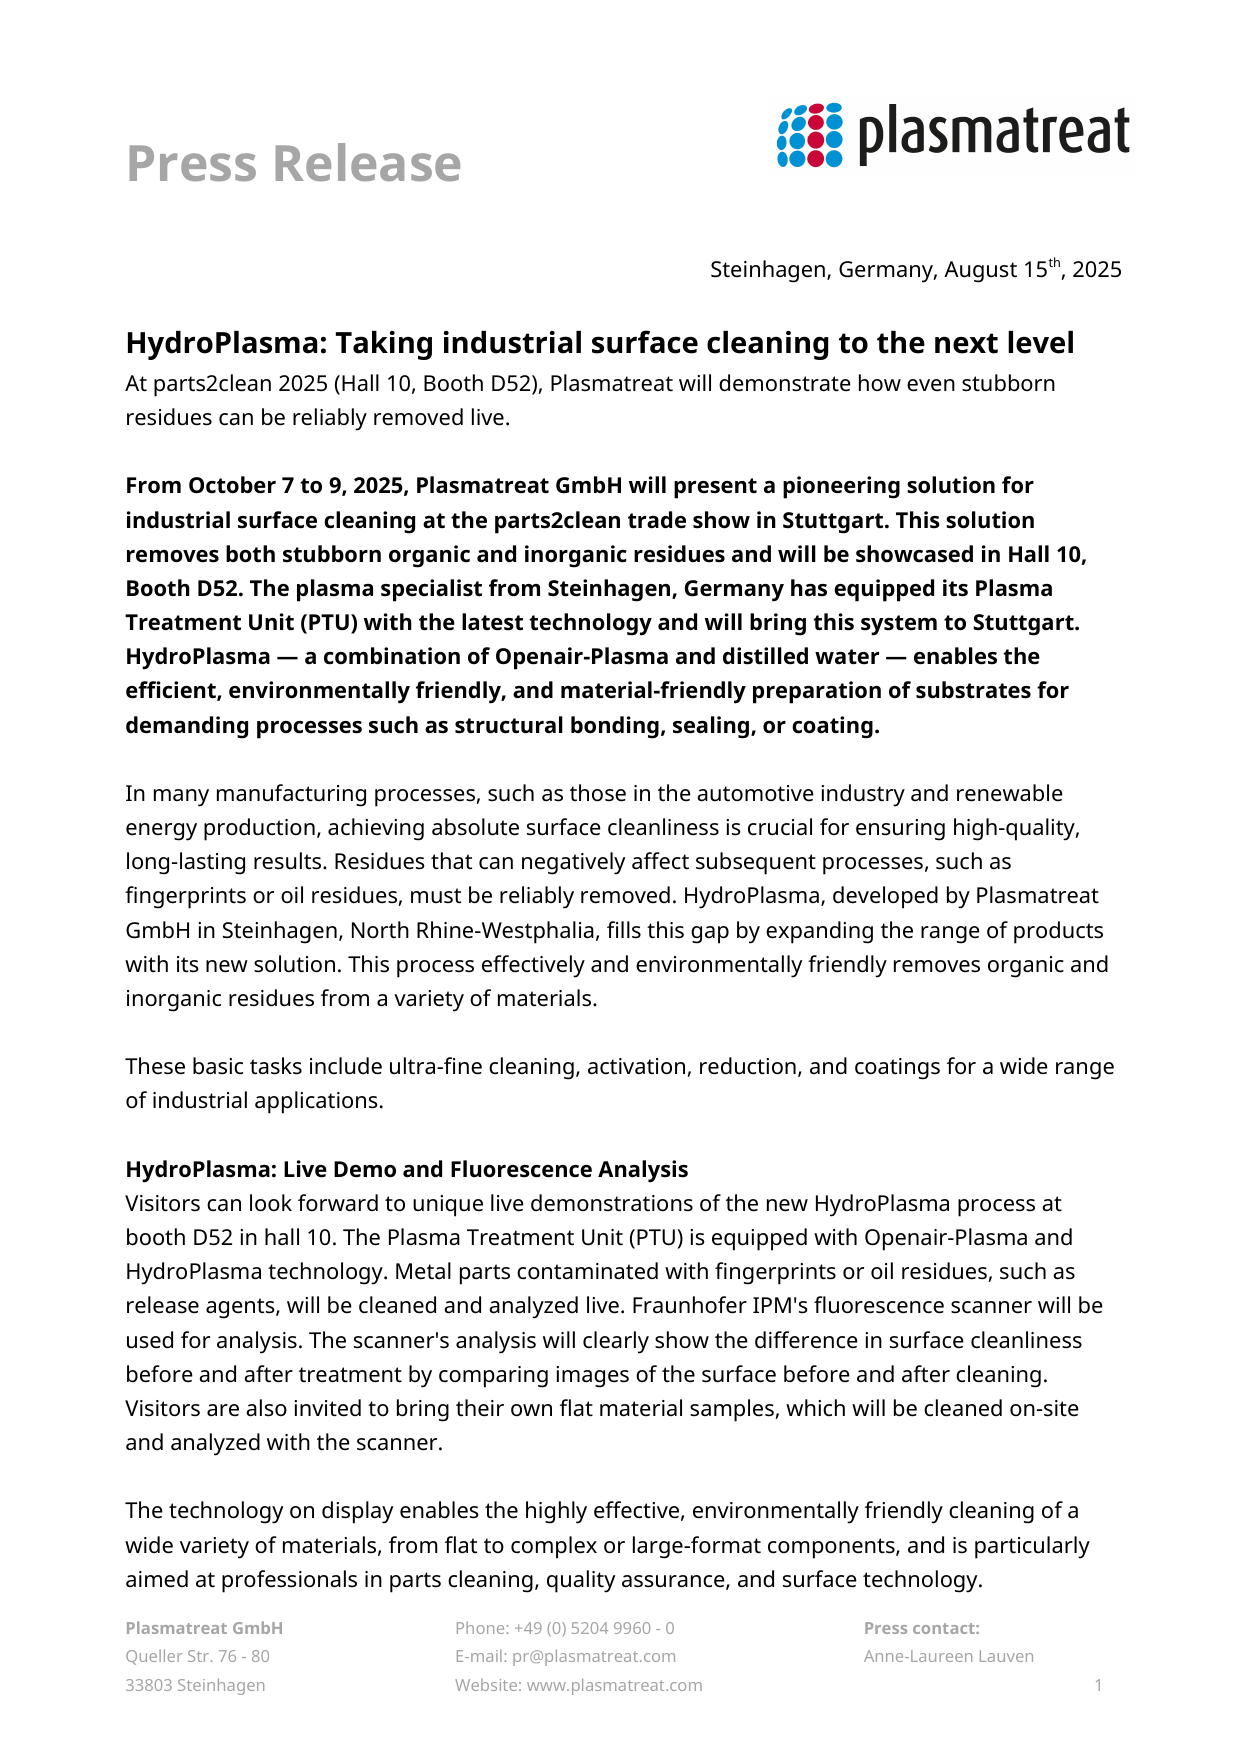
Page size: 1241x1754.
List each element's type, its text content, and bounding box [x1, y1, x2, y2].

text HydroPlasma: Live Demo and Fluorescence Analysis [125, 1154, 1122, 1184]
text Visitors can look forward to unique live demonstrations of the new HydroPlasma process at booth D52 in hall 10. The Plasma Treatment Unit (PTU) is equipped with Openair-Plasma and HydroPlasma technology. Metal parts contaminated with fingerprints or oil residues, such as release agents, will be cleaned and analyzed live. Fraunhofer IPM's fluorescence scanner will be used for analysis. The scanner's analysis will clearly show the difference in surface cleanliness before and after treatment by comparing images of the surface before and after cleaning. Visitors are also invited to bring their own flat material samples, which will be cleaned on-site and analyzed with the scanner. [125, 1188, 1122, 1457]
picture [768, 94, 1138, 176]
text In many manufacturing processes, such as those in the automotive industry and renewable energy production, achieving absolute surface cleanliness is crucial for ensuring high-quality, long-lasting results. Residues that can negatively affect subsequent processes, such as fingerprints or oil residues, must be reliably removed. HydroPlasma, developed by Plasmatreat GmbH in Steinhagen, North Rhine-Westphalia, fills this gap by expanding the range of products with its new solution. This process effectively and environmentally friendly removes organic and inorganic residues from a variety of materials. [125, 778, 1122, 1013]
text These basic tasks include ultra-fine cleaning, activation, reduction, and coatings for a wide range of industrial applications. [125, 1051, 1122, 1115]
text HydroPlasma: Taking industrial surface cleaning to the next level [125, 322, 1122, 362]
text At parts2clean 2025 (Hall 10, Booth D52), Plasmatreat will demonstrate how even stubborn residues can be reliably removed live. [125, 368, 1122, 432]
text Steinhagen, Germany, August 15th, 2025 [125, 254, 1122, 284]
text From October 7 to 9, 2025, Plasmatreat GmbH will present a pioneering solution for industrial surface cleaning at the parts2clean trade show in Stuttgart. This solution removes both stubborn organic and inorganic residues and will be showcased in Hall 10, Booth D52. The plasma specialist from Steinhagen, Germany has equipped its Plasma Treatment Unit (PTU) with the latest technology and will bring this system to Stuttgart. HydroPlasma — a combination of Openair-Plasma and distilled water — enables the efficient, environmentally friendly, and material-friendly preparation of substrates for demanding processes such as structural bonding, sealing, or coating. [125, 471, 1122, 739]
text The technology on display enables the highly effective, environmentally friendly cleaning of a wide variety of materials, from flat to complex or large-format components, and is particularly aimed at professionals in parts cleaning, quality assurance, and surface technology. [125, 1496, 1122, 1594]
